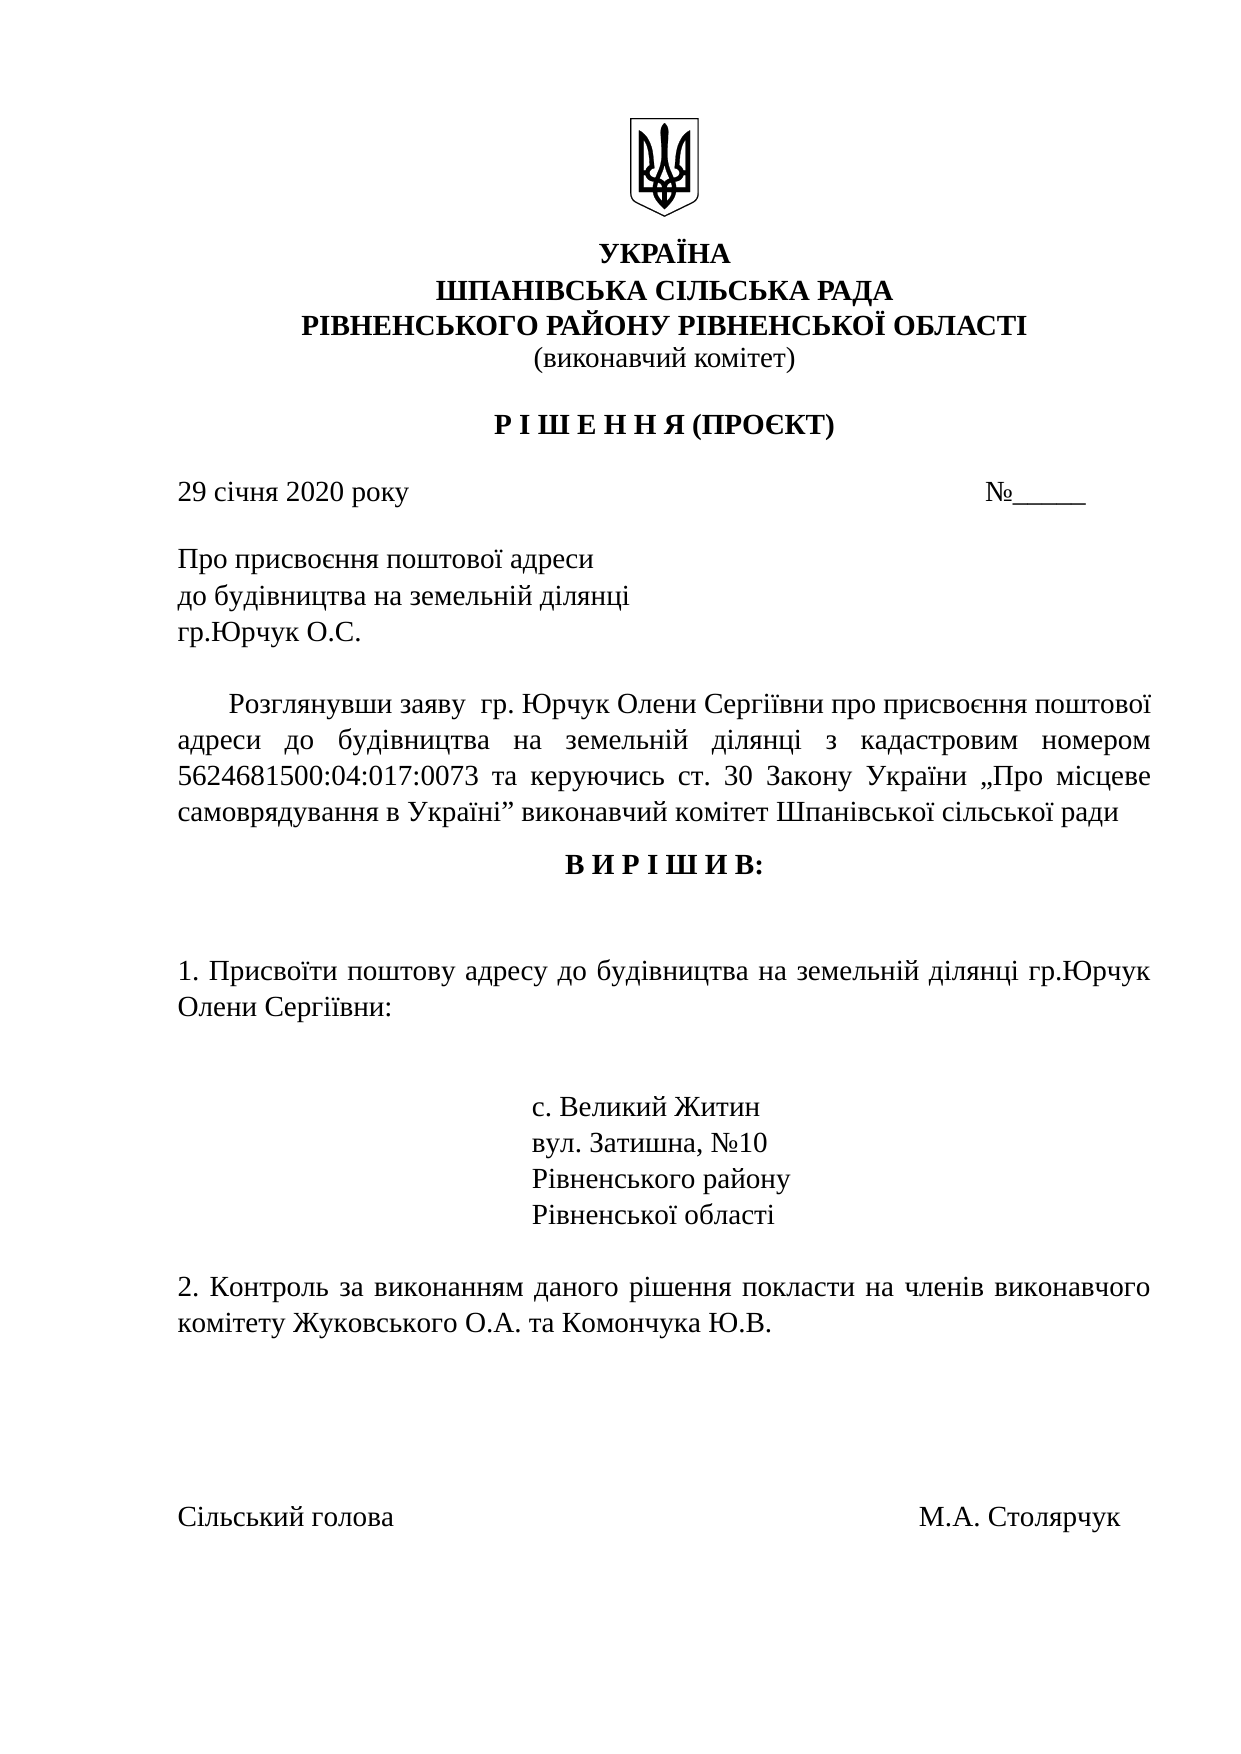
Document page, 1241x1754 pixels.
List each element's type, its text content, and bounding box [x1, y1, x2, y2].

text до будівництва на земельній ділянці [177, 578, 1152, 611]
text В И Р І Ш И В: [177, 847, 1152, 881]
text гр.Юрчук О.С. [177, 614, 1152, 647]
text 2. Контроль за виконанням даного рішення покласти на членів виконавчого комітету Жуковського О.А. та Комончука Ю.В. [177, 1269, 1152, 1339]
text РІВНЕНСЬКОГО РАЙОНУ РІВНЕНСЬКОЇ ОБЛАСТІ [177, 317, 1152, 340]
text (виконавчий комітет) [177, 340, 1152, 374]
text Рівненської області [177, 1197, 1152, 1231]
text 1. Присвоїти поштову адресу до будівництва на земельній ділянці гр.Юрчук Олени Сергіївни: [177, 953, 1152, 1023]
text вул. Затишна, №10 [177, 1125, 1152, 1158]
text Рівненського району [177, 1161, 1152, 1194]
text 29 січня 2020 року №_____ [177, 474, 1152, 508]
subtitle ШПАНІВСЬКА сільська рада [871, 282, 1152, 305]
text Україна [177, 236, 1152, 269]
text Сільський голова М.А. Столярчук [177, 1499, 1152, 1533]
text Р І Ш Е Н Н Я (ПРОЄКТ) [177, 407, 1152, 441]
text Розглянувши заяву гр. Юрчук Олени Сергіївни про присвоєння поштової адреси до будівництва на земельній ділянці з кадастровим номером 5624681500:04:017:0073 та керуючись ст. 30 Закону України „Про місцеве самоврядування в Україні” виконавчий комітет Шпанівської сільської ради [177, 686, 1152, 828]
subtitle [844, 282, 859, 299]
text с. Великий Житин [177, 1089, 1152, 1122]
subtitle ШПАНІВСЬКА сільська рада [177, 282, 853, 305]
text Про присвоєння поштової адреси [177, 541, 1152, 575]
